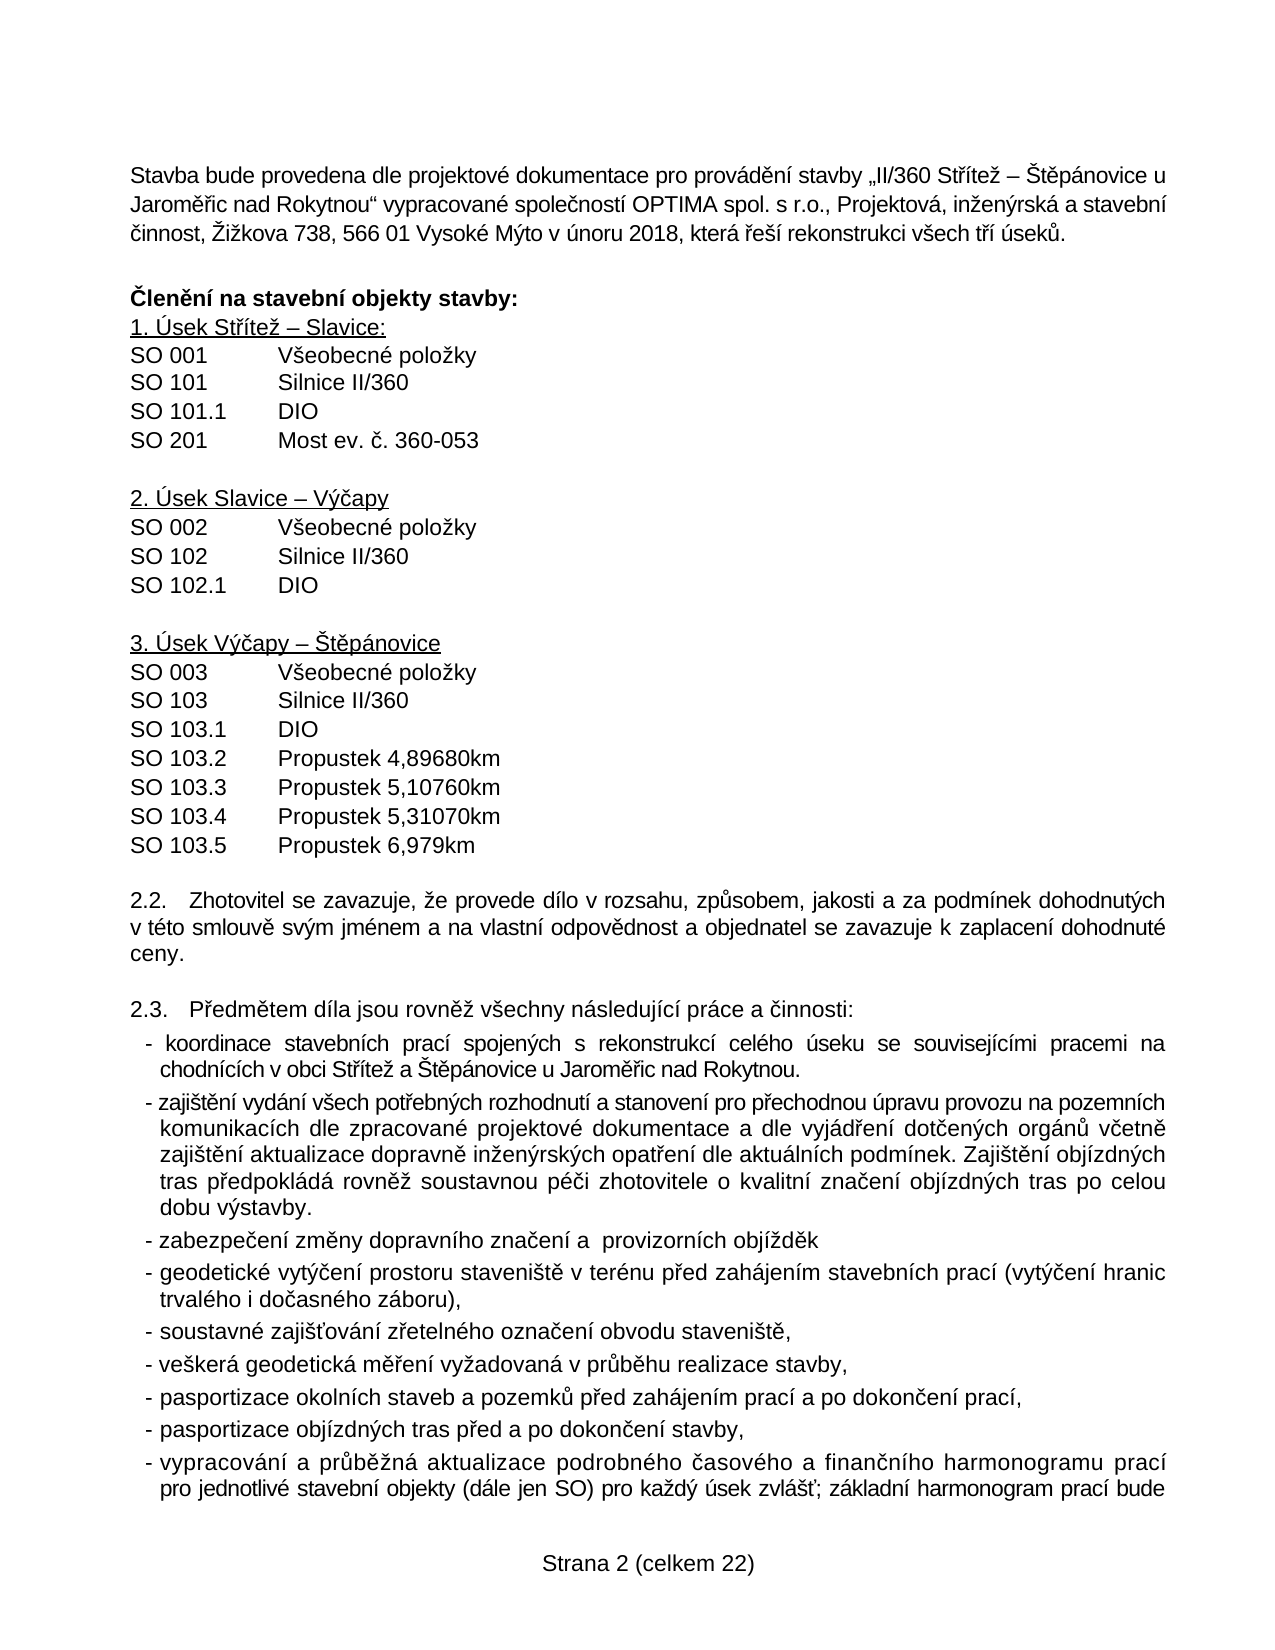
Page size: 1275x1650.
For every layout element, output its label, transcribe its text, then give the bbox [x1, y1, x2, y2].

text Stavba bude provedena dle projektové dokumentace pro provádění stavby „II/360 Střítež – Štěpánovice u Jaroměřic nad Rokytnou“ vypracované společností OPTIMA spol. s r.o., Projektová, inženýrská a stavební činnost, Žižkova 738, 566 01 Vysoké Mýto v únoru 2018, která řeší rekonstrukci všech tří úseků. [130, 162, 1167, 247]
text SO 103 Silnice II/360 [130, 687, 1167, 714]
text 1. Úsek Střítež – Slavice: [130, 313, 1167, 340]
text SO 103.3 Propustek 5,10760km [130, 774, 1167, 801]
text Členění na stavební objekty stavby: [130, 284, 1167, 311]
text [145, 1449, 1167, 1501]
text SO 103.1 DIO [130, 716, 1167, 743]
text 2. Úsek Slavice – Výčapy [130, 485, 1167, 511]
text SO 001 Všeobecné položky [130, 342, 1167, 369]
text SO 003 Všeobecné položky [130, 658, 1167, 685]
text - koordinace stavebních prací spojených s rekonstrukcí celého úseku se souvisejícími pracemi na chodnících v obci Střítež a Štěpánovice u Jaroměřic nad Rokytnou. [145, 1030, 1167, 1082]
text 3. Úsek Výčapy – Štěpánovice [130, 629, 1167, 656]
text SO 103.5 Propustek 6,979km [130, 832, 1167, 858]
text - zabezpečení změny dopravního značení a provizorních objížděk [145, 1227, 1167, 1253]
text SO 102 Silnice II/360 [130, 543, 1167, 569]
text - veškerá geodetická měření vyžadovaná v průběhu realizace stavby, [145, 1351, 1167, 1377]
text SO 103.2 Propustek 4,89680km [130, 745, 1167, 772]
text - soustavné zajišťování zřetelného označení obvodu staveniště, [145, 1318, 1167, 1344]
list Předmětem díla jsou rovněž všechny následující práce a činnosti: [130, 993, 1167, 1023]
text - pasportizace okolních staveb a pozemků před zahájením prací a po dokončení prací, [145, 1383, 1167, 1410]
list Zhotovitel se zavazuje, že provede dílo v rozsahu, způsobem, jakosti a za podmínek dohodnutých v této smlouvě svým jménem a na vlastní odpovědnost a objednatel se zavazuje k zaplacení dohodnuté ceny. [130, 887, 1167, 967]
text SO 101 Silnice II/360 [130, 369, 1167, 395]
text SO 201 Most ev. č. 360-053 [130, 427, 1167, 453]
text - pasportizace objízdných tras před a po dokončení stavby, [145, 1416, 1167, 1442]
text SO 103.4 Propustek 5,31070km [130, 803, 1167, 829]
text - zajištění vydání všech potřebných rozhodnutí a stanovení pro přechodnou úpravu provozu na pozemních komunikacích dle zpracované projektové dokumentace a dle vyjádření dotčených orgánů včetně zajištění aktualizace dopravně inženýrských opatření dle aktuálních podmínek. Zajištění objízdných tras předpokládá rovněž soustavnou péči zhotovitele o kvalitní značení objízdných tras po celou dobu výstavby. [145, 1089, 1167, 1220]
text SO 002 Všeobecné položky [130, 514, 1167, 540]
text - geodetické vytýčení prostoru staveniště v terénu před zahájením stavebních prací (vytýčení hranic trvalého i dočasného záboru), [145, 1259, 1167, 1312]
text SO 102.1 DIO [130, 572, 1167, 598]
text SO 101.1 DIO [130, 398, 1167, 424]
